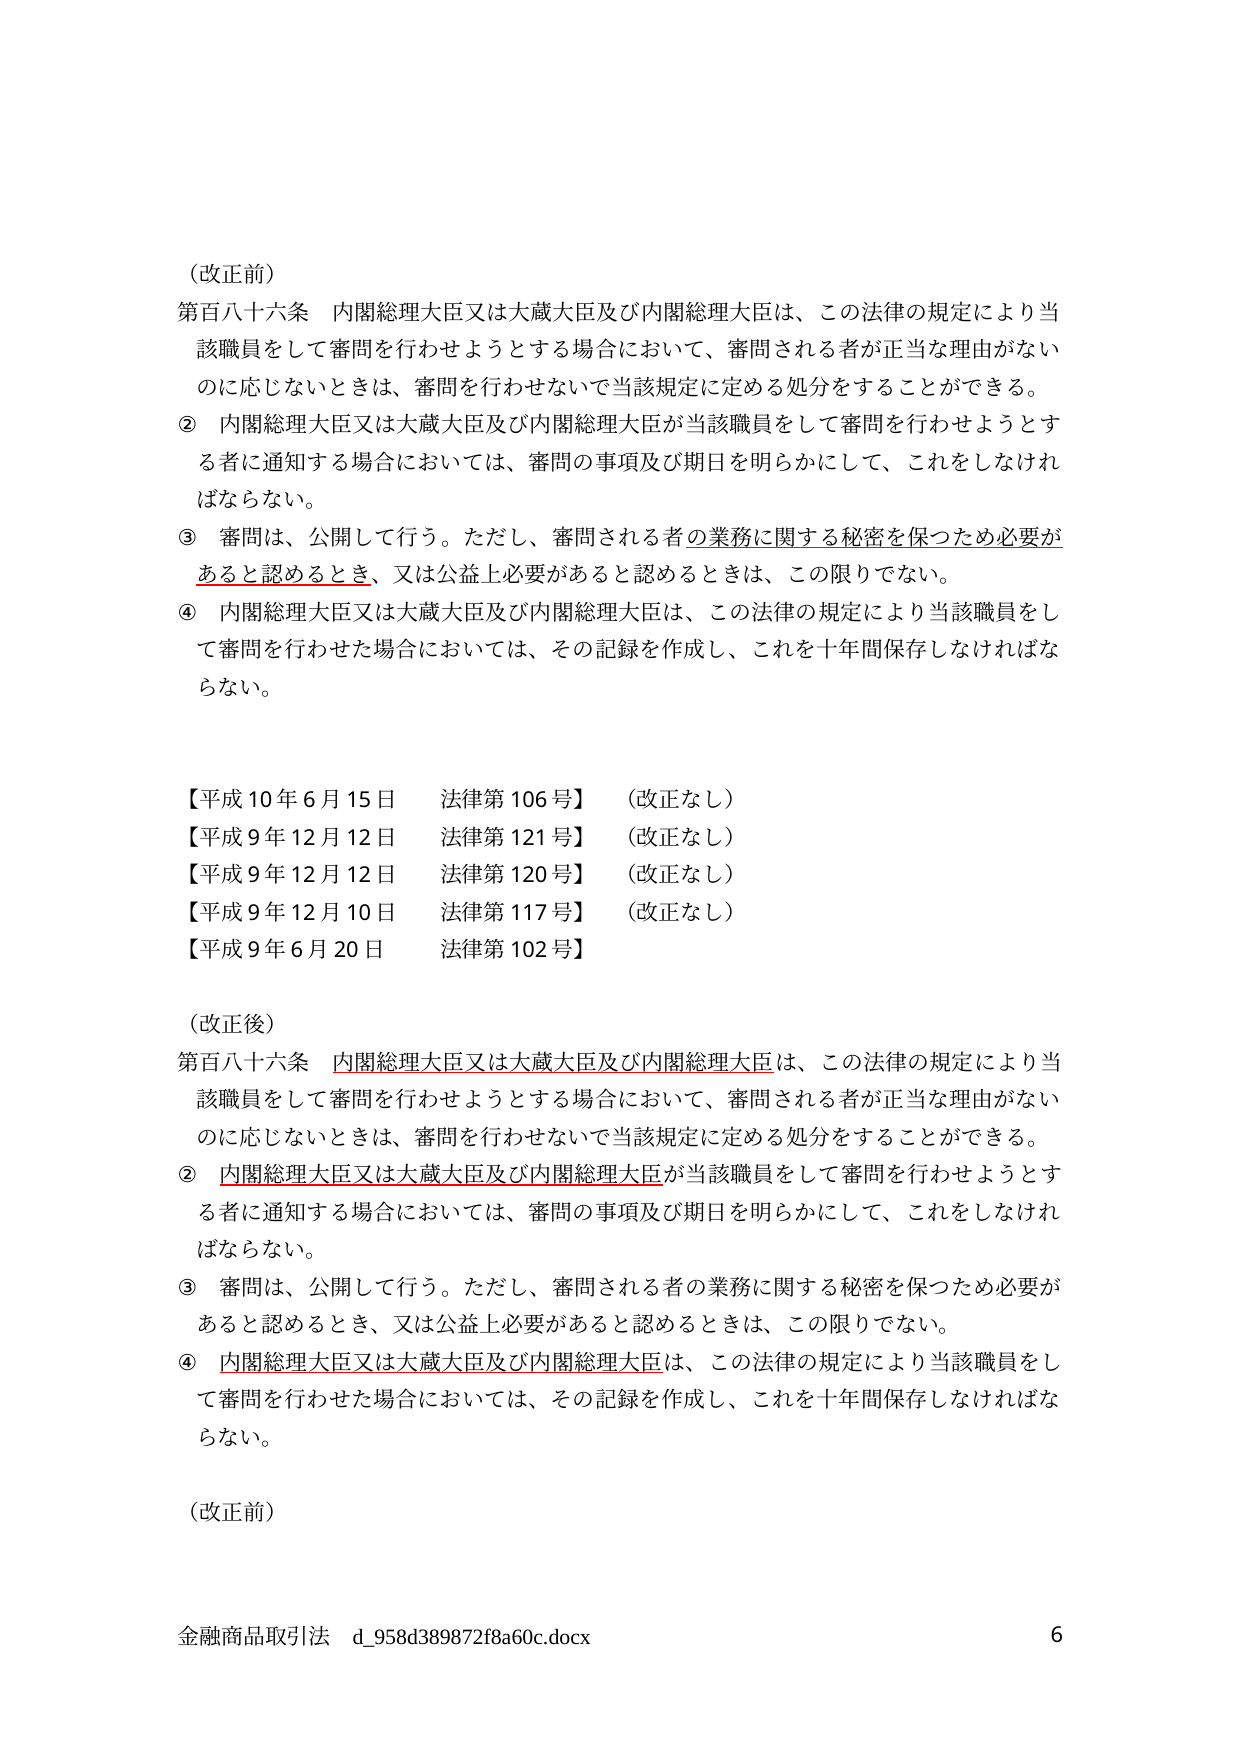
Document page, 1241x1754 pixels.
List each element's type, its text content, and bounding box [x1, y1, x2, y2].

text ③ 審問は、公開して行う。ただし、審問される者の業務に関する秘密を保つため必要があると認めるとき、又は公益上必要があると認めるときは、この限りでない。 [177, 517, 1063, 592]
text 第百八十六条 内閣総理大臣又は大蔵大臣及び内閣総理大臣は、この法律の規定により当該職員をして審問を行わせようとする場合において、審問される者が正当な理由がないのに応じないときは、審問を行わせないで当該規定に定める処分をすることができる。 [177, 292, 1063, 404]
text 【平成9年12月10日 法律第117号】 （改正なし） [177, 892, 1063, 929]
text （改正後） [177, 1004, 1063, 1042]
text ② 内閣総理大臣又は大蔵大臣及び内閣総理大臣が当該職員をして審問を行わせようとする者に通知する場合においては、審問の事項及び期日を明らかにして、これをしなければならない。 [177, 1154, 1063, 1267]
text ④ 内閣総理大臣又は大蔵大臣及び内閣総理大臣は、この法律の規定により当該職員をして審問を行わせた場合においては、その記録を作成し、これを十年間保存しなければならない。 [177, 592, 1063, 704]
text （改正前） [177, 1492, 1063, 1529]
text 第百八十六条 内閣総理大臣又は大蔵大臣及び内閣総理大臣は、この法律の規定により当該職員をして審問を行わせようとする場合において、審問される者が正当な理由がないのに応じないときは、審問を行わせないで当該規定に定める処分をすることができる。 [177, 1042, 1063, 1154]
text ④ 内閣総理大臣又は大蔵大臣及び内閣総理大臣は、この法律の規定により当該職員をして審問を行わせた場合においては、その記録を作成し、これを十年間保存しなければならない。 [177, 1342, 1063, 1454]
text （改正前） [177, 254, 1063, 292]
text 【平成9年12月12日 法律第120号】 （改正なし） [177, 854, 1063, 892]
text ② 内閣総理大臣又は大蔵大臣及び内閣総理大臣が当該職員をして審問を行わせようとする者に通知する場合においては、審問の事項及び期日を明らかにして、これをしなければならない。 [177, 404, 1063, 517]
text 【平成10年6月15日 法律第106号】 （改正なし） [177, 779, 1063, 817]
text 【平成9年12月12日 法律第121号】 （改正なし） [177, 817, 1063, 854]
text ③ 審問は、公開して行う。ただし、審問される者の業務に関する秘密を保つため必要があると認めるとき、又は公益上必要があると認めるときは、この限りでない。 [177, 1267, 1063, 1342]
text 【平成9年6月20日 法律第102号】 [177, 929, 1063, 967]
